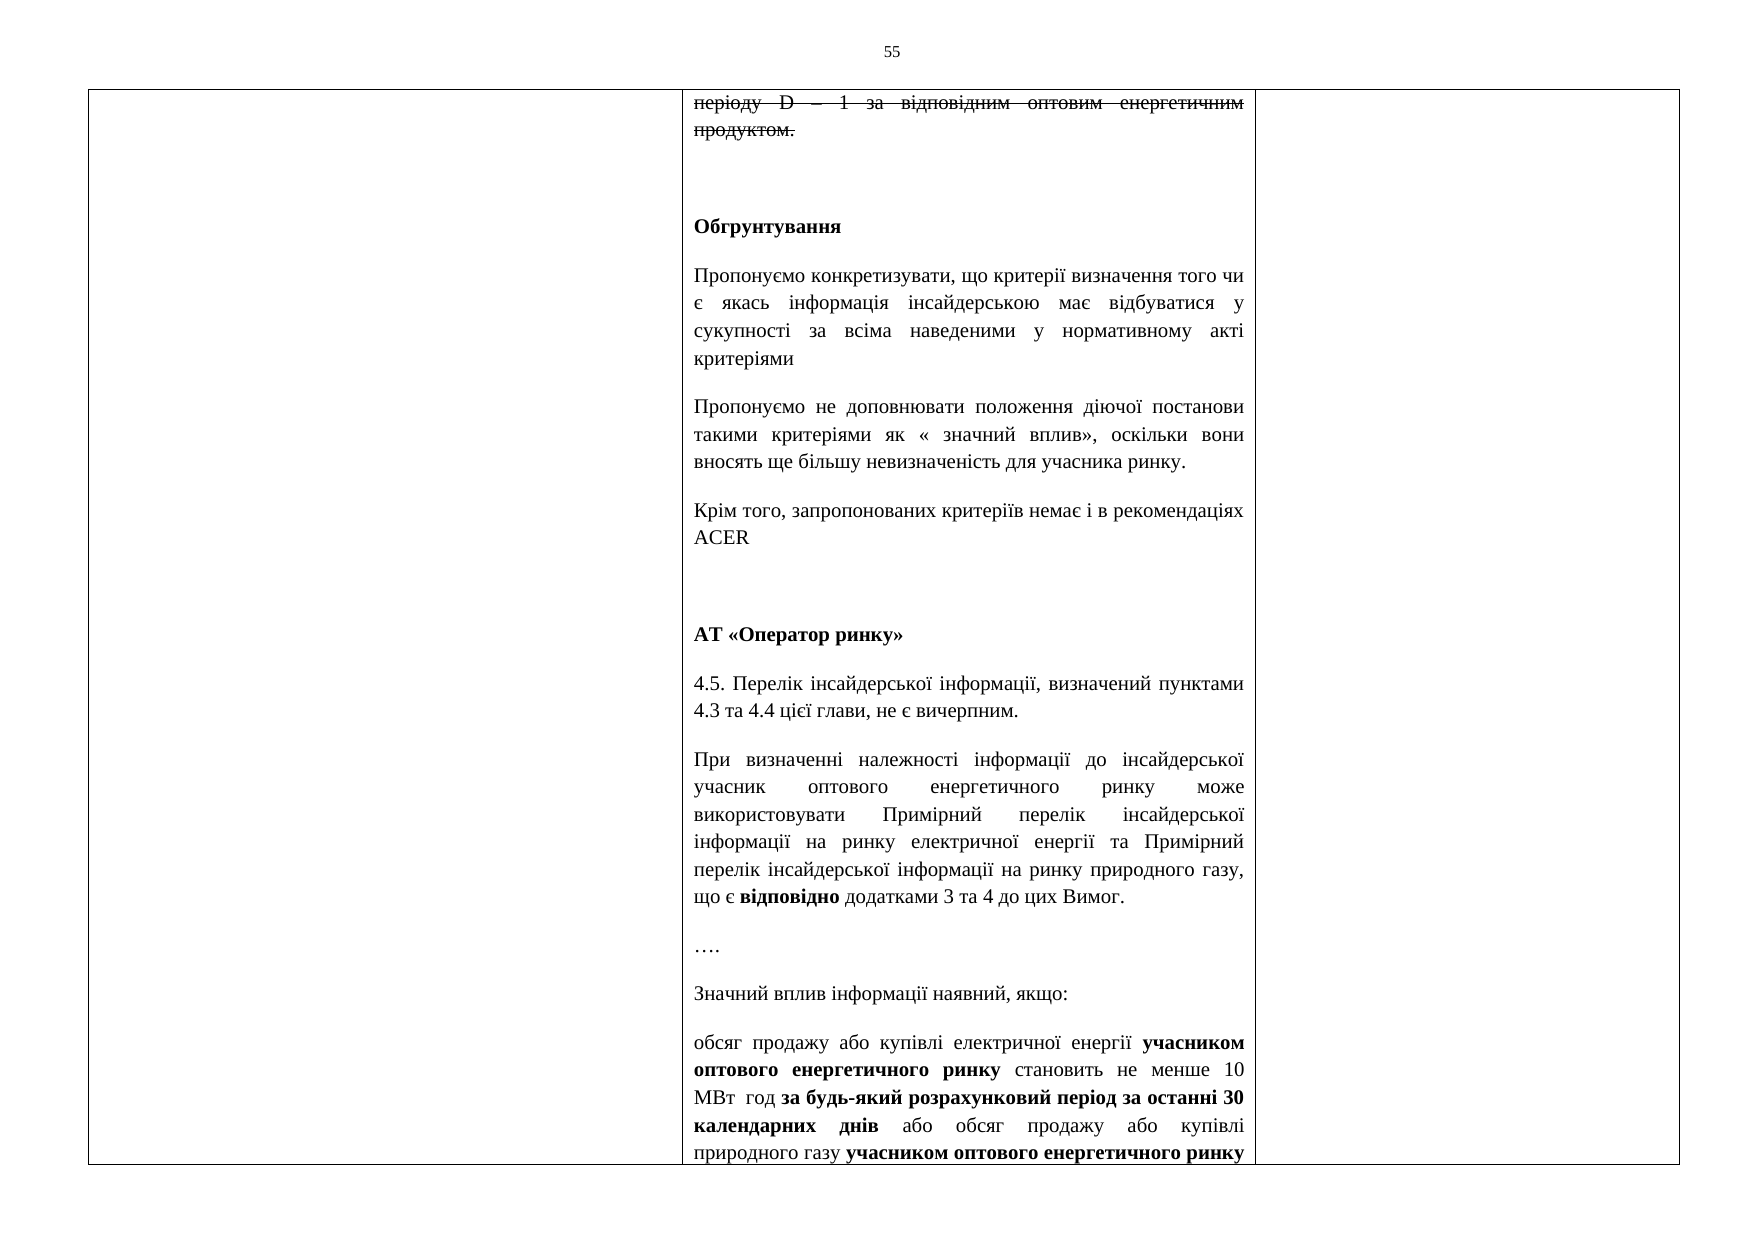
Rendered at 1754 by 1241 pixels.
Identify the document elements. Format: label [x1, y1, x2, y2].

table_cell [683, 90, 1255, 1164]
table_cell [89, 90, 682, 1164]
table_cell [1256, 90, 1679, 1164]
